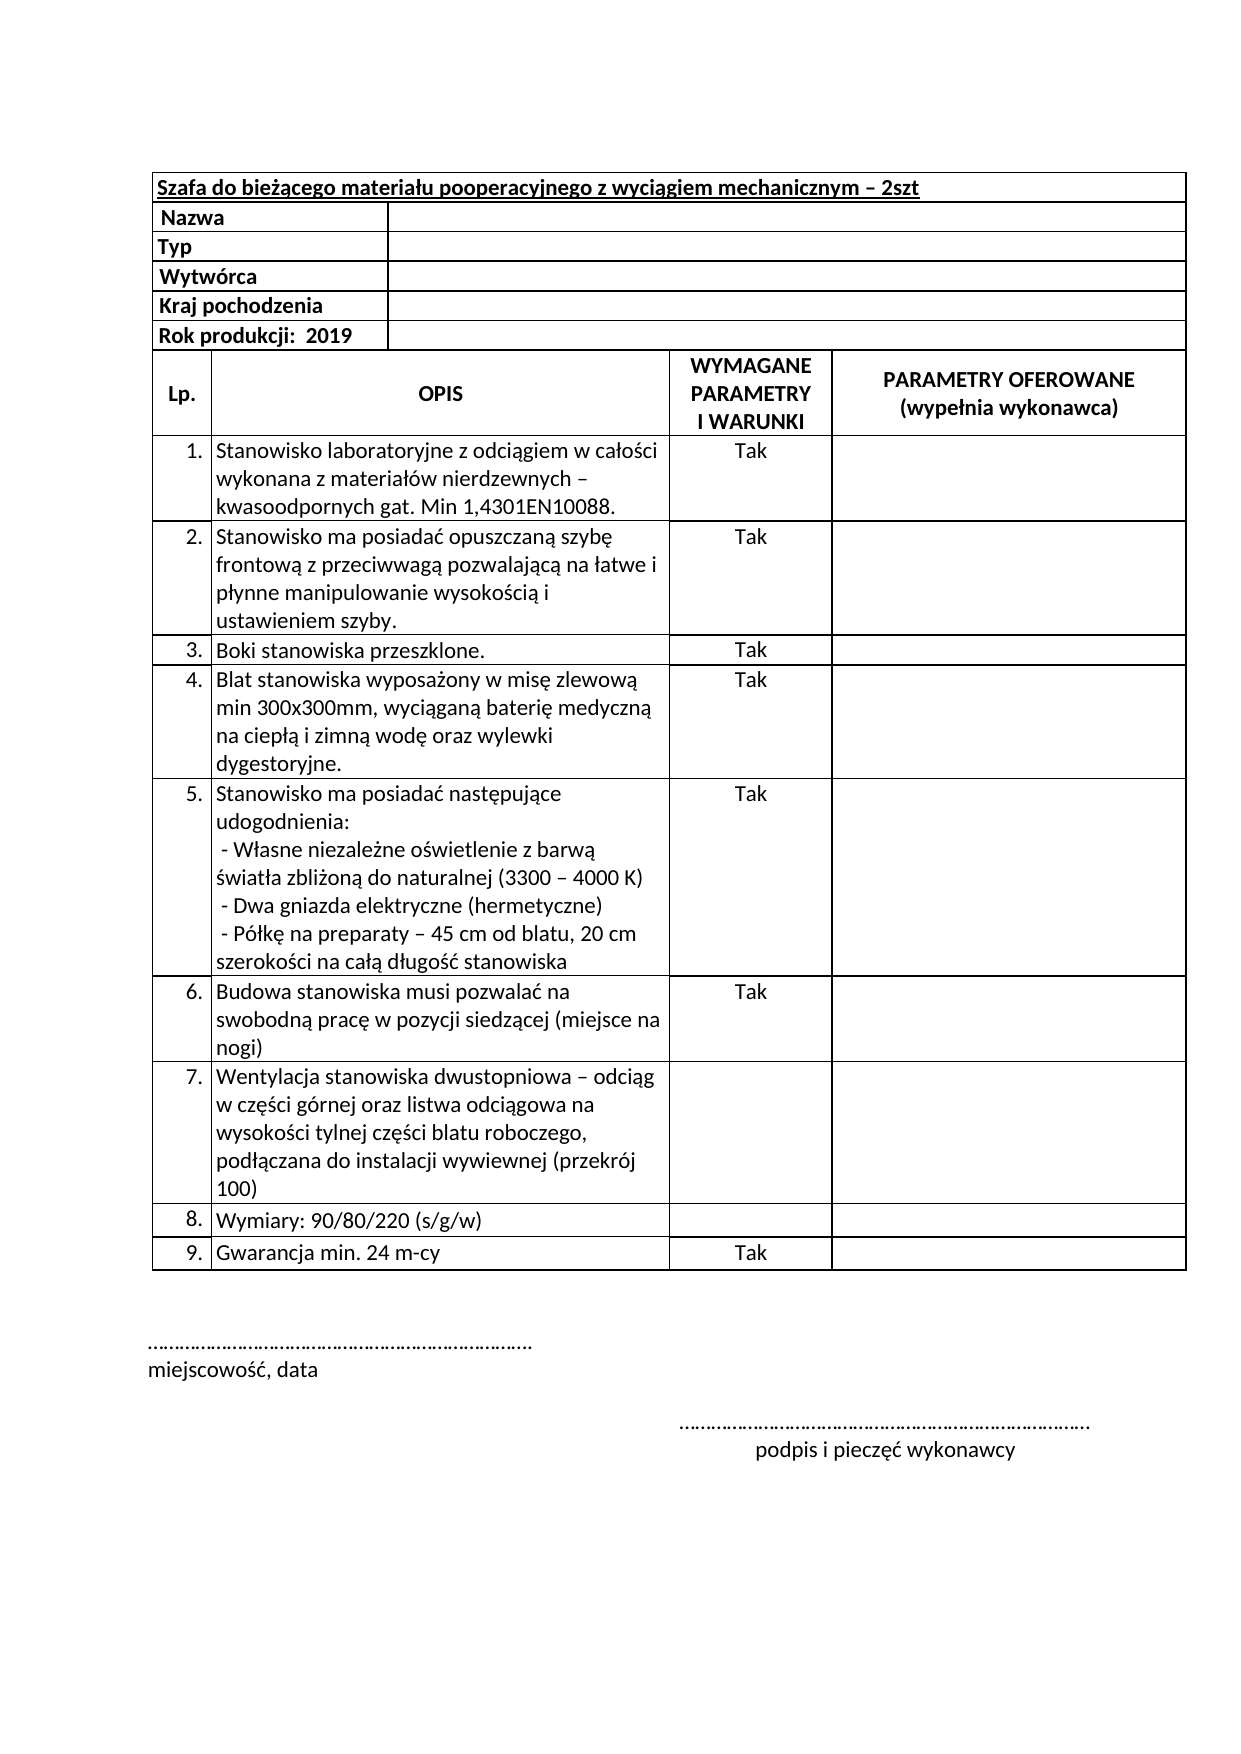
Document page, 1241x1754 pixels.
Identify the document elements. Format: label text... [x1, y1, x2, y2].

table_cell [153, 636, 211, 664]
table_cell Lp. [153, 351, 211, 435]
table_cell Stanowisko laboratoryjne z odciągiem w całości wykonana z materiałów nierdzewnych – kwasoodpornych gat. Min 1,4301EN10088. [212, 436, 669, 520]
table_cell OPIS [212, 351, 669, 435]
table_cell Tak [670, 1238, 831, 1269]
table_cell Blat stanowiska wyposażony w misę zlewową min 300x300mm, wyciąganą baterię medyczną na ciepłą i zimną wodę oraz wylewki dygestoryjne. [212, 665, 669, 777]
table_cell [833, 1238, 1185, 1269]
table_cell [833, 666, 1185, 777]
table_cell [153, 779, 211, 975]
table_cell Stanowisko ma posiadać opuszczaną szybę frontową z przeciwwagą pozwalającą na łatwe i płynne manipulowanie wysokością i ustawieniem szyby. [212, 521, 669, 634]
table_cell Tak [670, 977, 831, 1061]
table_header Szafa do bieżącego materiału pooperacyjnego z wyciągiem mechanicznym – 2szt [153, 173, 1185, 201]
text miejscowość, data [148, 1355, 1093, 1383]
table_cell [833, 436, 1185, 520]
table_cell Wymiary: 90/80/220 (s/g/w) [212, 1204, 669, 1236]
table_cell Budowa stanowiska musi pozwalać na swobodną pracę w pozycji siedzącej (miejsce na nogi) [212, 976, 669, 1061]
text …………………………………………………………………… [148, 1383, 1093, 1435]
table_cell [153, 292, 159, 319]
table_cell [670, 1062, 831, 1202]
table_cell [153, 1204, 211, 1236]
table_cell Tak [670, 436, 831, 520]
table_cell [153, 977, 211, 1061]
table_cell Tak [670, 666, 831, 777]
table_cell PARAMETRY OFEROWANE (wypełnia wykonawca) [833, 351, 1185, 435]
table_cell [153, 436, 211, 520]
table_cell [833, 522, 1185, 634]
table_cell WYMAGANE PARAMETRY I WARUNKI [670, 351, 831, 435]
table_cell [833, 636, 1185, 664]
table_cell [153, 666, 211, 777]
table_cell [153, 522, 211, 634]
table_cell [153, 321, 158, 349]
table_cell Tak [670, 522, 831, 634]
table_cell [153, 1238, 211, 1269]
table_cell [670, 1204, 831, 1236]
table_cell [833, 779, 1185, 975]
table_cell [833, 1062, 1185, 1202]
table_cell Stanowisko ma posiadać następujące udogodnienia: - Własne niezależne oświetlenie z barwą światła zbliżoną do naturalnej (3300 – 4000 K) - Dwa gniazda elektryczne (hermetyczne) - Półkę na preparaty – 45 cm od blatu, 20 cm szerokości na całą długość stanowiska [212, 779, 669, 975]
table_cell Boki stanowiska przeszklone. [212, 635, 669, 664]
table_cell [153, 1062, 211, 1202]
table_cell [833, 977, 1185, 1061]
table_cell Tak [670, 636, 831, 664]
table_cell Tak [670, 779, 831, 975]
table_cell Gwarancja min. 24 m-cy [212, 1237, 669, 1269]
text ………………………………………………………………. [148, 1327, 1093, 1355]
table_cell Wentylacja stanowiska dwustopniowa – odciąg w części górnej oraz listwa odciągowa na wysokości tylnej części blatu roboczego, podłączana do instalacji wywiewnej (przekrój 100) [212, 1062, 669, 1202]
text podpis i pieczęć wykonawcy [148, 1435, 1093, 1463]
table_cell [833, 1204, 1185, 1236]
